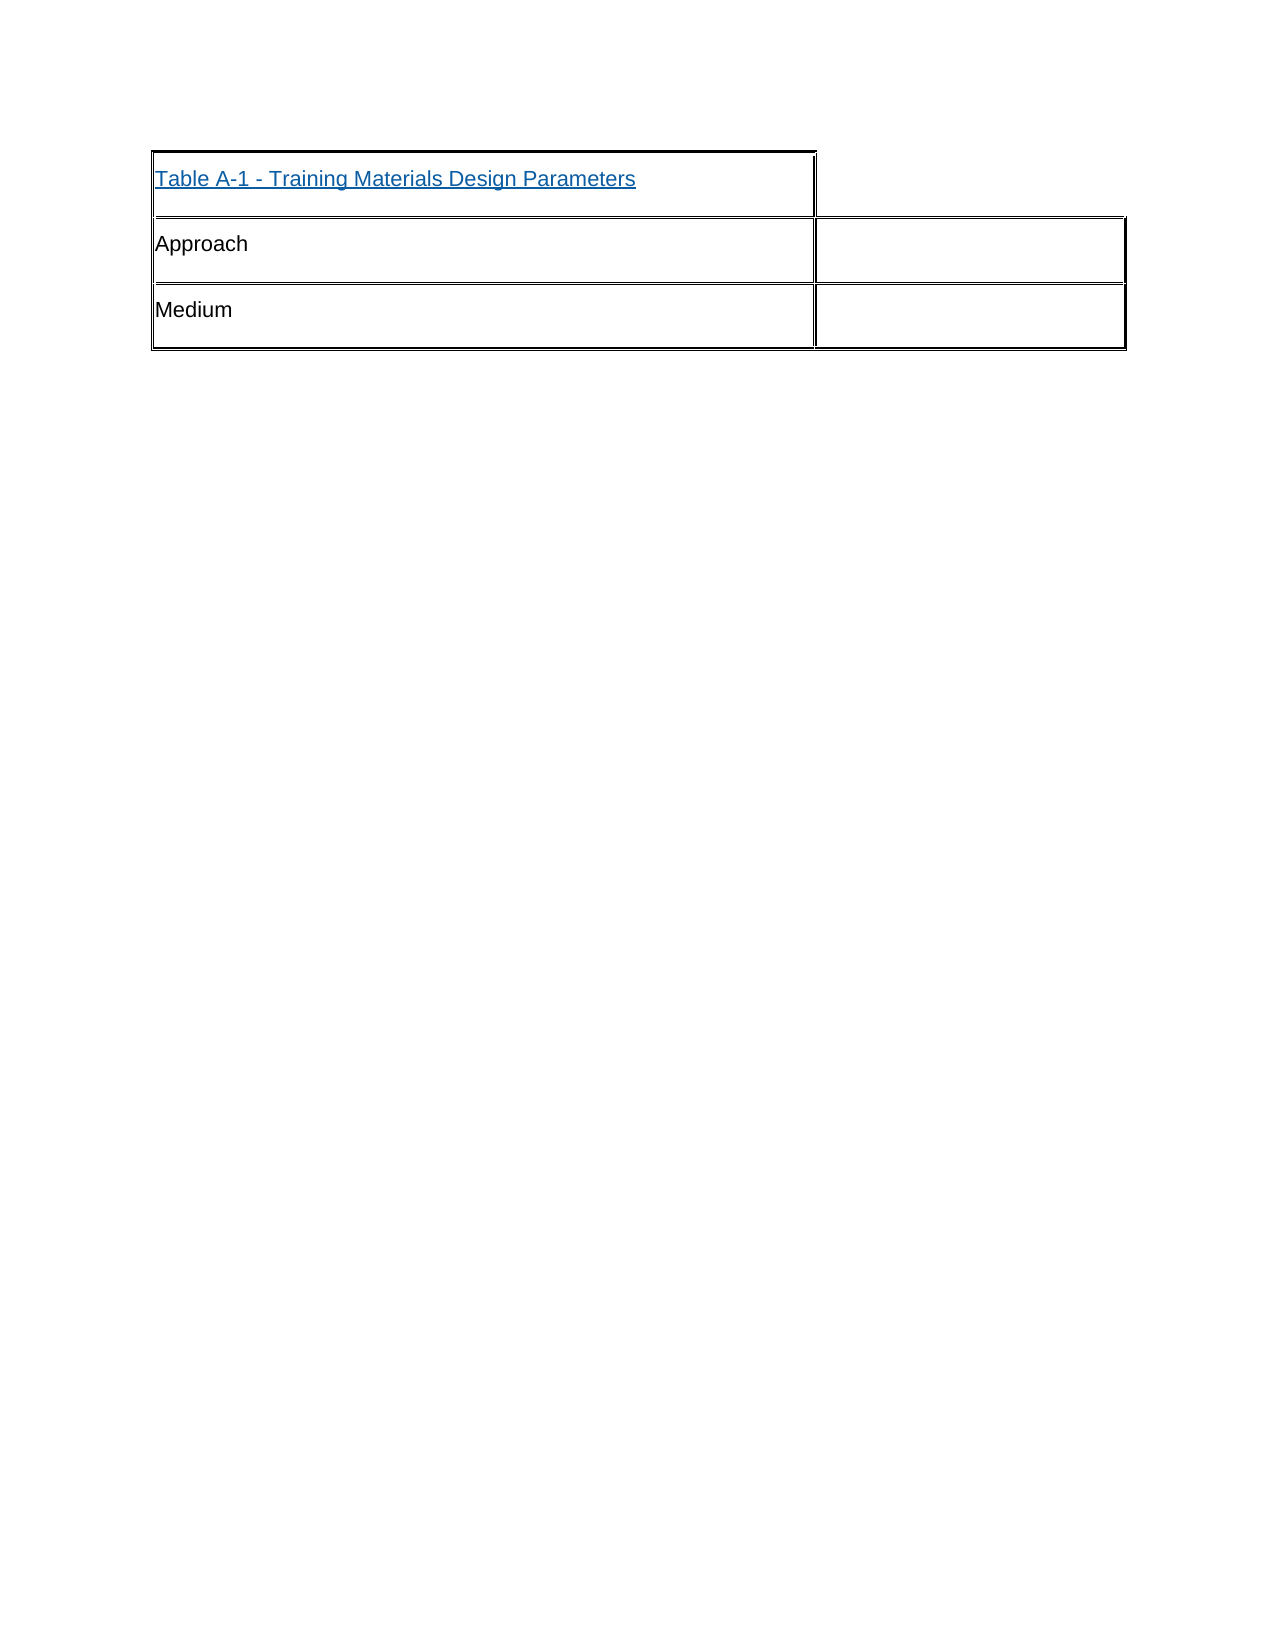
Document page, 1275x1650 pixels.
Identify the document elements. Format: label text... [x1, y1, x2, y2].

table_cell [815, 281, 1125, 347]
table_cell [815, 216, 1126, 281]
table_cell Medium [154, 281, 815, 347]
table_header Table A-1 - Training Materials Design Parameters [154, 153, 815, 216]
table_cell Approach [152, 216, 815, 281]
